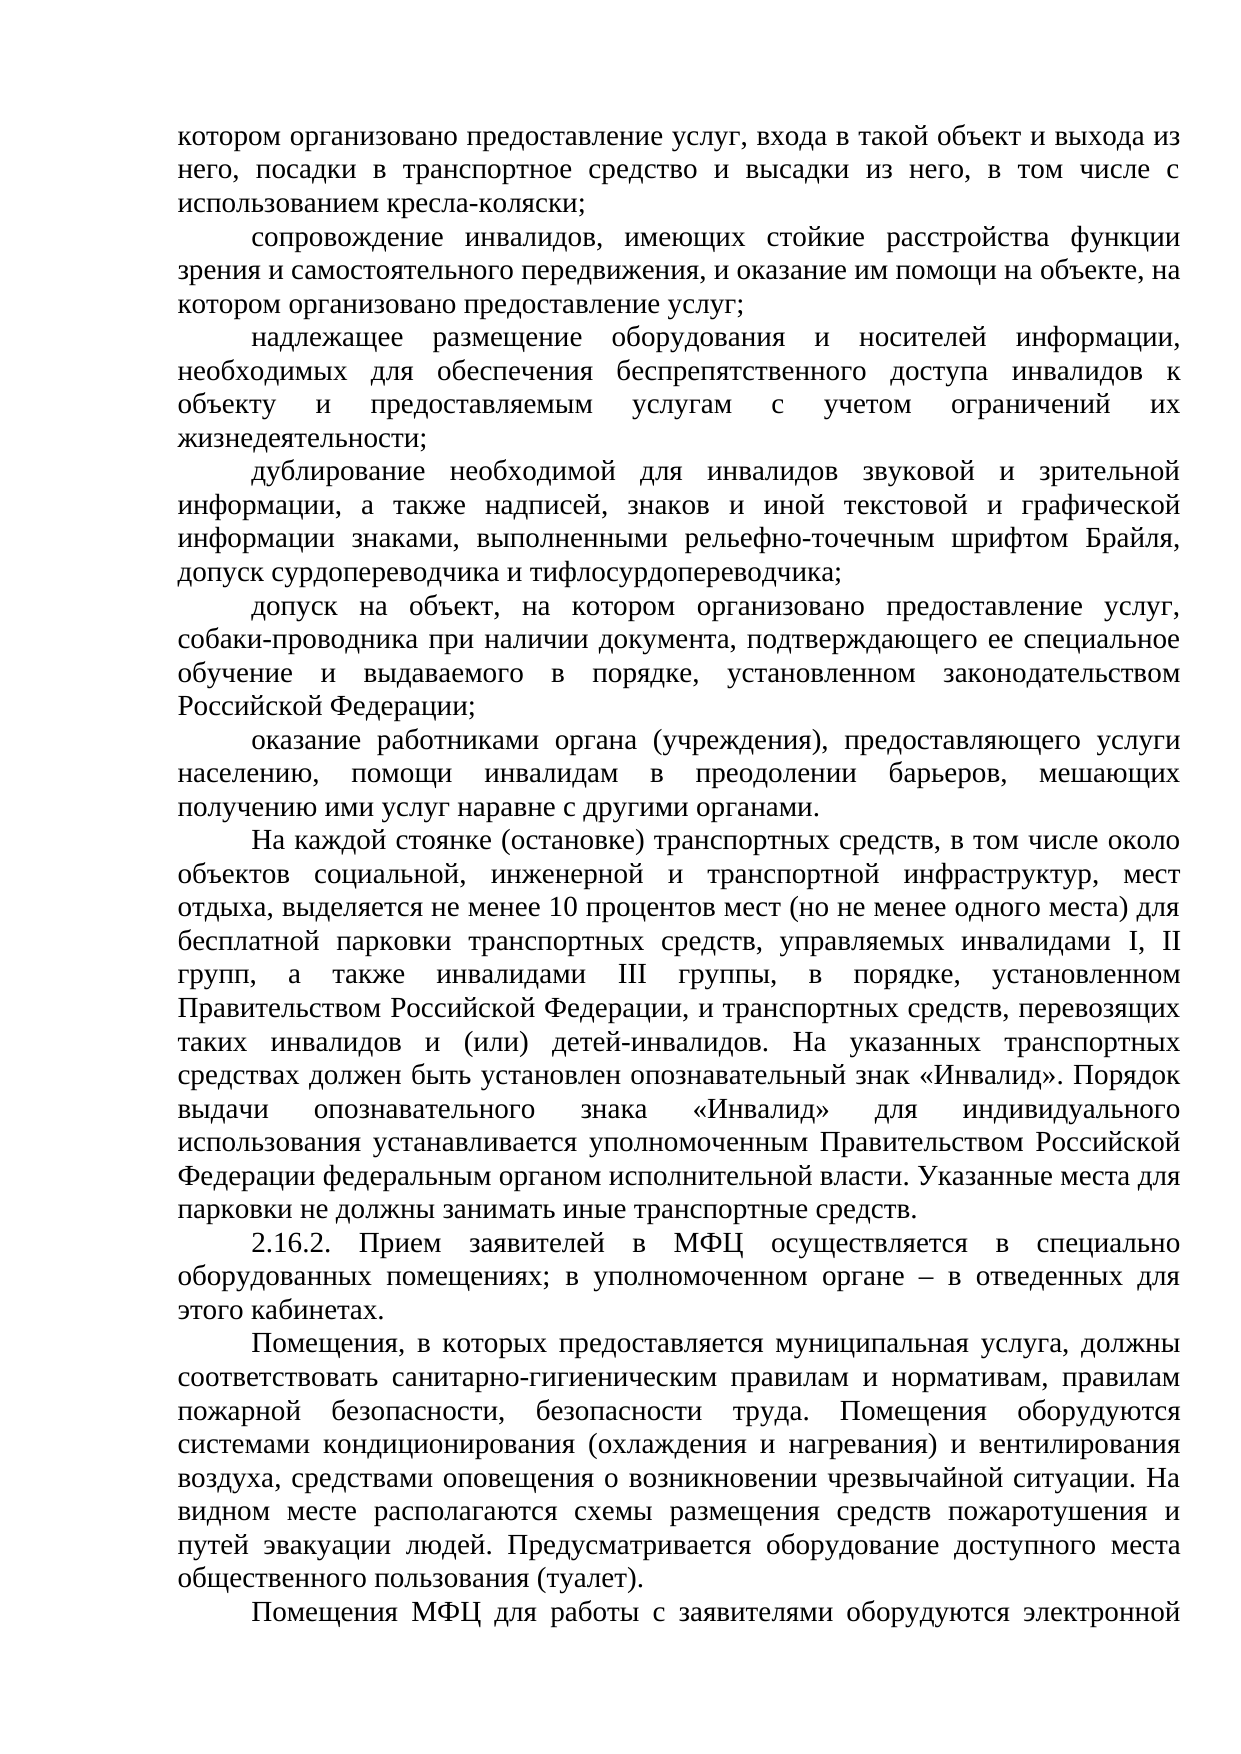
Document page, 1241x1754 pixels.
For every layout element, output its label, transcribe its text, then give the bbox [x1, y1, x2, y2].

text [177, 1594, 1181, 1627]
text Помещения, в которых предоставляется муниципальная услуга, должны соответствовать санитарно-гигиеническим правилам и нормативам, правилам пожарной безопасности, безопасности труда. Помещения оборудуются системами кондиционирования (охлаждения и нагревания) и вентилирования воздуха, средствами оповещения о возникновении чрезвычайной ситуации. На видном месте располагаются схемы размещения средств пожаротушения и путей эвакуации людей. Предусматривается оборудование доступного места общественного пользования (туалет). [177, 1326, 1181, 1594]
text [177, 118, 1181, 219]
text дублирование необходимой для инвалидов звуковой и зрительной информации, а также надписей, знаков и иной текстовой и графической информации знаками, выполненными рельефно-точечным шрифтом Брайля, допуск сурдопереводчика и тифлосурдопереводчика; [177, 453, 1181, 588]
text На каждой стоянке (остановке) транспортных средств, в том числе около объектов социальной, инженерной и транспортной инфраструктур, мест отдыха, выделяется не менее 10 процентов мест (но не менее одного места) для бесплатной парковки транспортных средств, управляемых инвалидами I, II групп, а также инвалидами III группы, в порядке, установленном Правительством Российской Федерации, и транспортных средств, перевозящих таких инвалидов и (или) детей-инвалидов. На указанных транспортных средствах должен быть установлен опознавательный знак «Инвалид». Порядок выдачи опознавательного знака «Инвалид» для индивидуального использования устанавливается уполномоченным Правительством Российской Федерации федеральным органом исполнительной власти. Указанные места для парковки не должны занимать иные транспортные средств. [177, 822, 1181, 1225]
text сопровождение инвалидов, имеющих стойкие расстройства функции зрения и самостоятельного передвижения, и оказание им помощи на объекте, на котором организовано предоставление услуг; [177, 219, 1181, 319]
text оказание работниками органа (учреждения), предоставляющего услуги населению, помощи инвалидам в преодолении барьеров, мешающих получению ими услуг наравне с другими органами. [177, 722, 1181, 822]
text допуск на объект, на котором организовано предоставление услуг, собаки-проводника при наличии документа, подтверждающего ее специальное обучение и выдаваемого в порядке, установленном законодательством Российской Федерации; [177, 588, 1181, 722]
text надлежащее размещение оборудования и носителей информации, необходимых для обеспечения беспрепятственного доступа инвалидов к объекту и предоставляемым услугам с учетом ограничений их жизнедеятельности; [177, 319, 1181, 453]
text 2.16.2. Прием заявителей в МФЦ осуществляется в специально оборудованных помещениях; в уполномоченном органе – в отведенных для этого кабинетах. [177, 1225, 1181, 1326]
